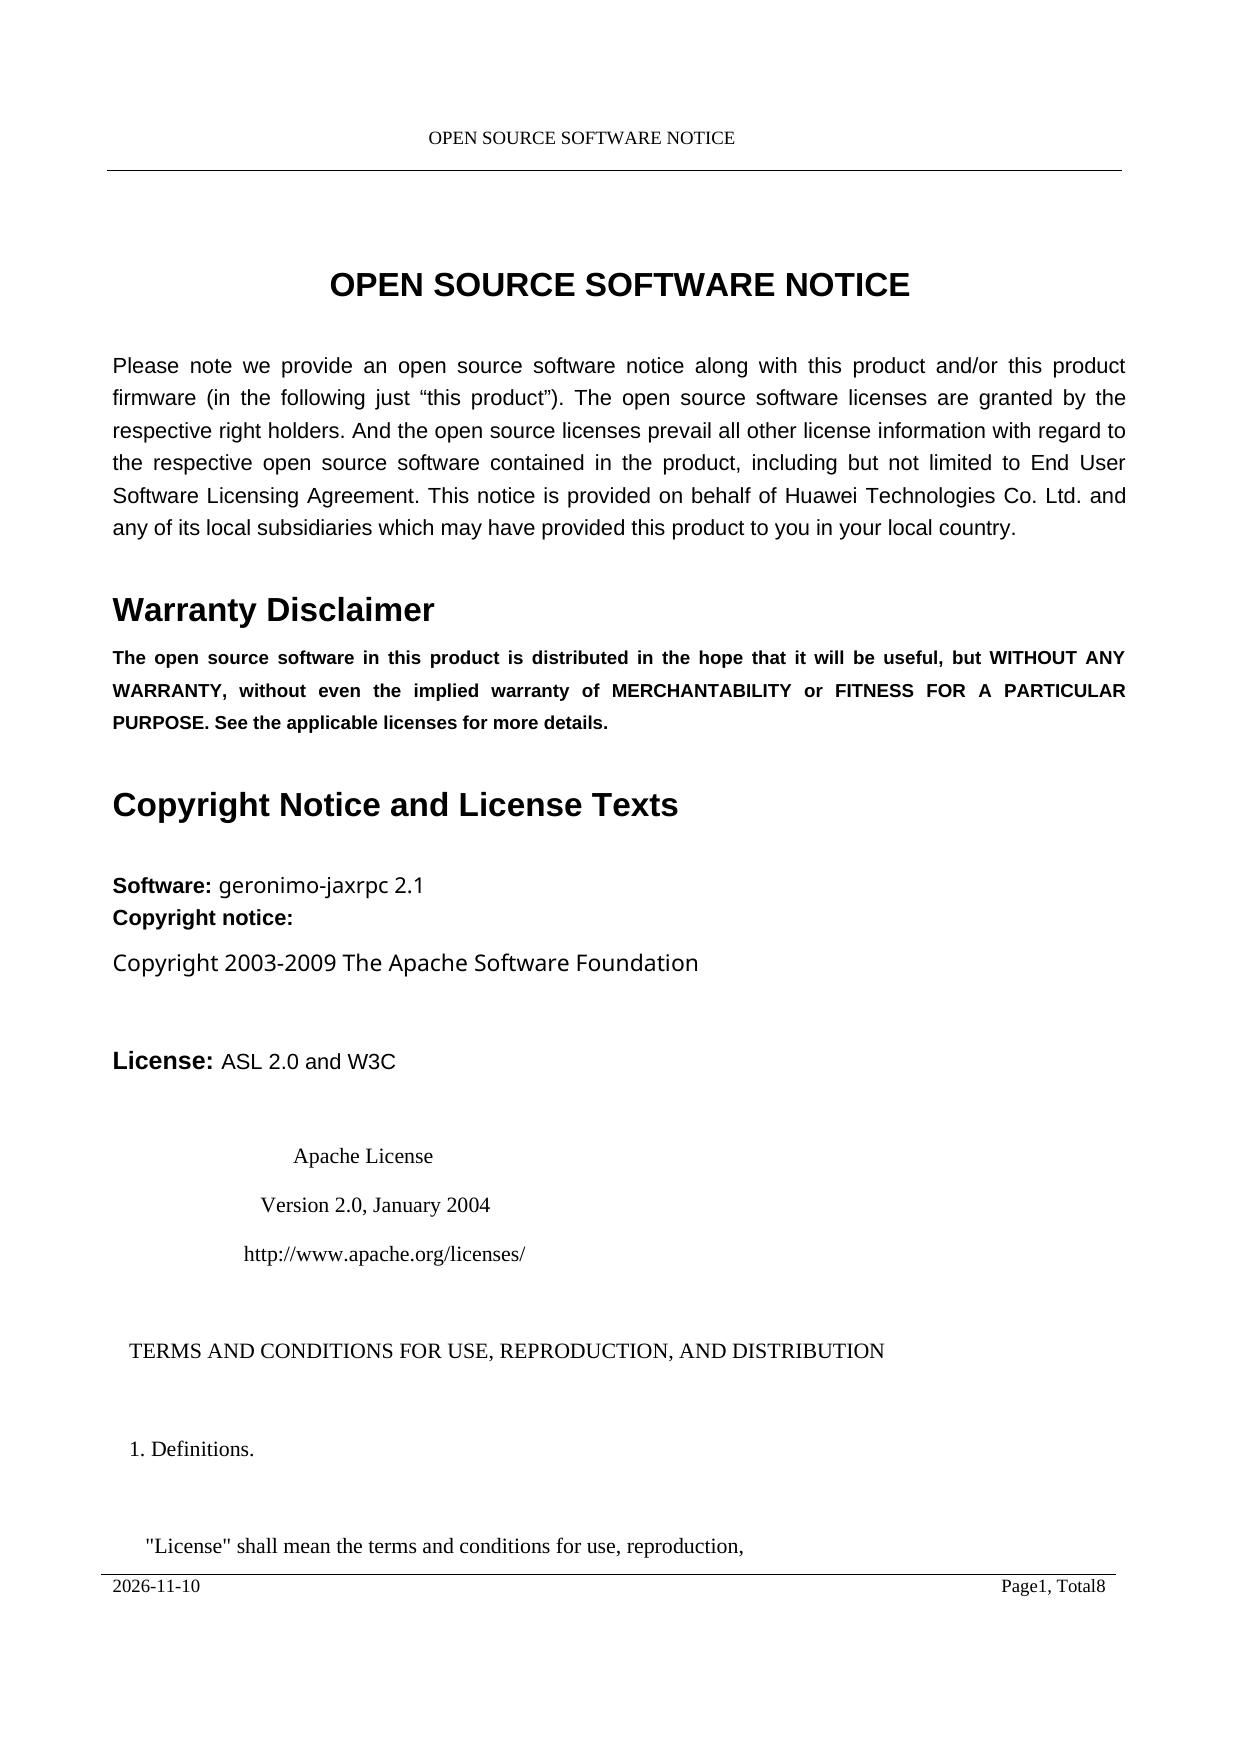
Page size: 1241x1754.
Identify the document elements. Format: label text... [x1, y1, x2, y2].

text Copyright 2003-2009 The Apache Software Foundation [112, 947, 1128, 1028]
text Copyright Notice and License Texts [112, 771, 1128, 836]
text License: ASL 2.0 and W3C [112, 1044, 1128, 1077]
text OPEN SOURCE SOFTWARE NOTICE [112, 251, 1128, 316]
text Please note we provide an open source software notice along with this product and/or this product firmware (in the following just “this product”). The open source software licenses are granted by the respective right holders. And the open source licenses prevail all other license information with regard to the respective open source software contained in the product, including but not limited to End User Software Licensing Agreement. This notice is provided on behalf of Huawei Technologies Co. Ltd. and any of its local subsidiaries which may have provided this product to you in your local country. [112, 349, 1128, 544]
text The open source software in this product is distributed in the hope that it will be useful, but WITHOUT ANY WARRANTY, without even the implied warranty of MERCHANTABILITY or FITNESS FOR A PARTICULAR PURPOSE. See the applicable licenses for more details. [112, 641, 1128, 739]
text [112, 1091, 1128, 1562]
text Copyright notice: [112, 901, 1128, 934]
text Warranty Disclaimer [112, 576, 1128, 641]
text Software: geronimo-jaxrpc 2.1 [112, 869, 1128, 901]
